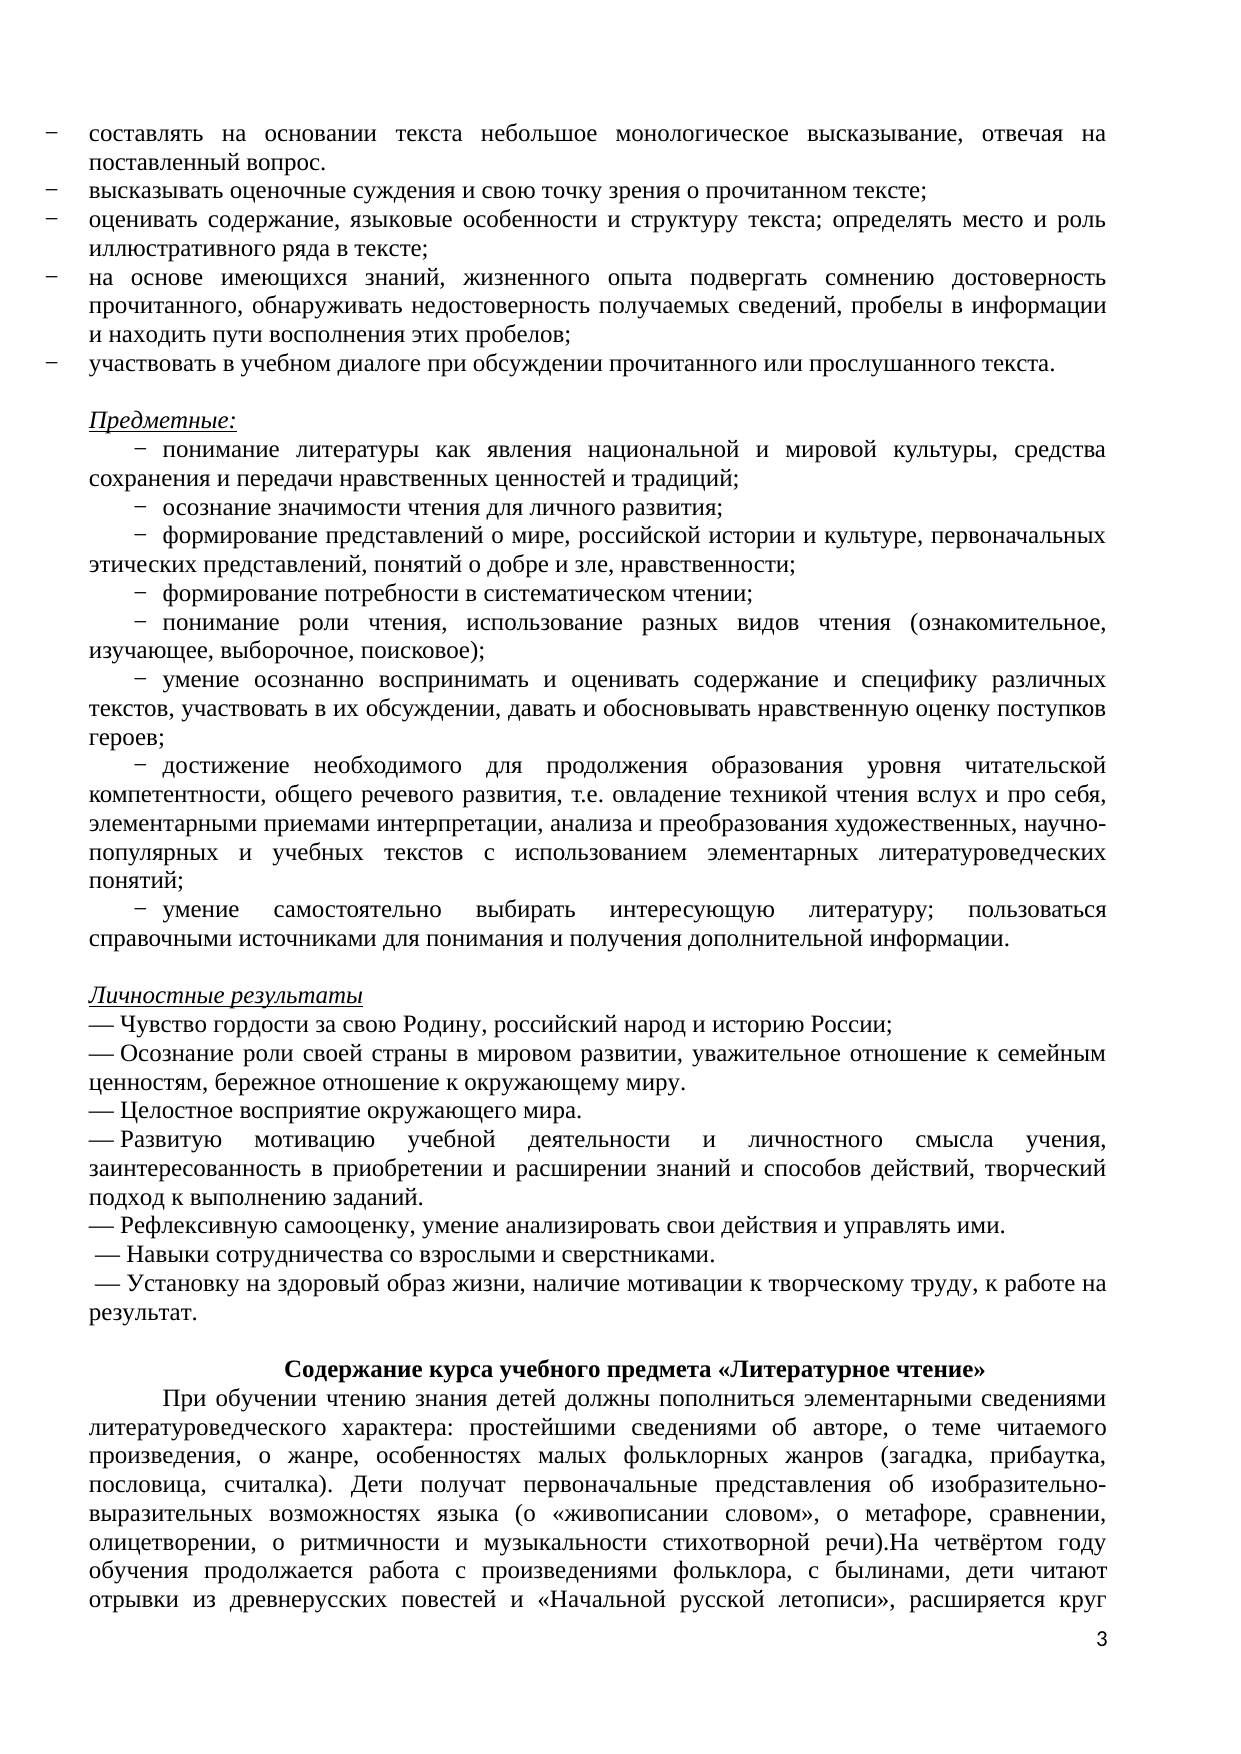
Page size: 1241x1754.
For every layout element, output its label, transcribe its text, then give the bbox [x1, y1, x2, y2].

list достижение необходимого для продолжения образования уровня читательской компетентности, общего речевого развития, т.е. овладение техникой чтения вслух и про себя, элементарными приемами интерпретации, анализа и преобразования художественных, научно-популярных и учебных текстов с использованием элементарных литературоведческих понятий; [89, 751, 1107, 894]
list высказывать оценочные суждения и свою точку зрения о прочитанном тексте; [44, 176, 1107, 204]
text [89, 1383, 1107, 1613]
list понимание роли чтения, использование разных видов чтения (ознакомительное, изучающее, выборочное, поисковое); [89, 607, 1107, 664]
text Личностные результаты [89, 981, 1107, 1009]
list умение самостоятельно выбирать интересующую литературу; пользоваться справочными источниками для понимания и получения дополнительной информации. [89, 894, 1107, 952]
list участвовать в учебном диалоге при обсуждении прочитанного или прослушанного текста. [44, 348, 1107, 377]
list на основе имеющихся знаний, жизненного опыта подвергать сомнению достоверность прочитанного, обнаруживать недостоверность получаемых сведений, пробелы в информации и находить пути восполнения этих пробелов; [44, 262, 1107, 348]
list оценивать содержание, языковые особенности и структуру текста; определять место и роль иллюстративного ряда в тексте; [44, 204, 1107, 262]
text Предметные: [89, 406, 1107, 434]
list осознание значимости чтения для личного развития; [89, 492, 1107, 521]
text — Установку на здоровый образ жизни, наличие мотивации к творческому труду, к работе на результат. [89, 1268, 1107, 1326]
list формирование представлений о мире, российской истории и культуре, первоначальных этических представлений, понятий о добре и зле, нравственности; [89, 521, 1107, 578]
text — Навыки сотрудничества со взрослыми и сверстниками. [89, 1239, 1107, 1268]
text — Чувство гордости за свою Родину, российский народ и историю России; [89, 1009, 1107, 1038]
text — Рефлексивную самооценку, умение анализировать свои действия и управлять ими. [89, 1211, 1107, 1239]
list понимание литературы как явления национальной и мировой культуры, средства сохранения и передачи нравственных ценностей и традиций; [89, 434, 1107, 492]
list умение осознанно воспринимать и оценивать содержание и специфику различных текстов, участвовать в их обсуждении, давать и обосновывать нравственную оценку поступков героев; [89, 664, 1107, 751]
list формирование потребности в систематическом чтении; [89, 578, 1107, 607]
list составлять на основании текста небольшое монологическое высказывание, отвечая на поставленный вопрос. [44, 118, 1107, 176]
text Содержание курса учебного предмета «Литературное чтение» [89, 1354, 1107, 1383]
text — Развитую мотивацию учебной деятельности и личностного смысла учения, заинтересованность в приобретении и расширении знаний и способов действий, творческий подход к выполнению заданий. [89, 1124, 1107, 1211]
text — Осознание роли своей страны в мировом развитии, уважительное отношение к семейным ценностям, бережное отношение к окружающему миру. [89, 1038, 1107, 1096]
text — Целостное восприятие окружающего мира. [89, 1096, 1107, 1124]
